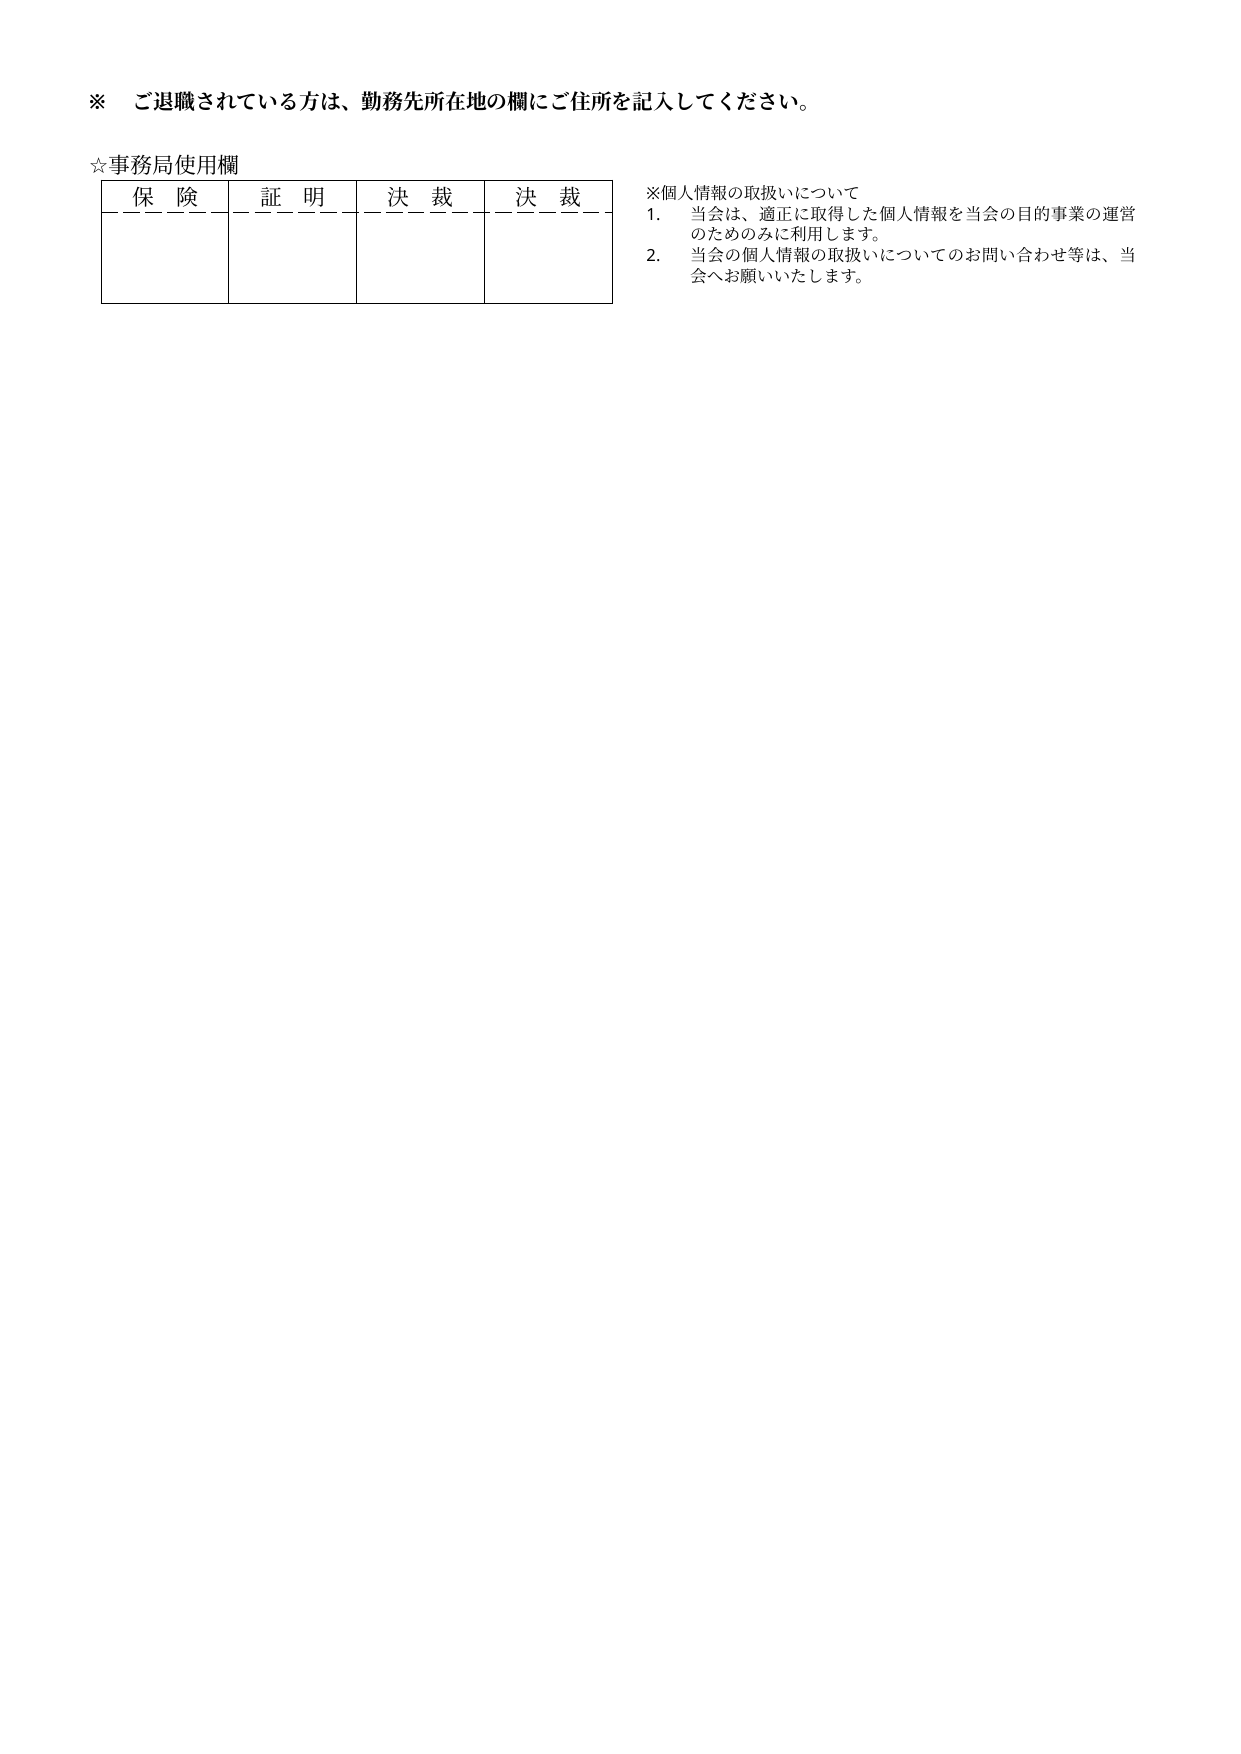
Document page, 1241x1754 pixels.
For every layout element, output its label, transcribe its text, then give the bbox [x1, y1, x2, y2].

table_header 証 明 [229, 181, 356, 212]
table_cell [357, 212, 484, 303]
table_cell [229, 212, 356, 303]
list ☆事務局使用欄 [89, 148, 1152, 179]
table_header 決 裁 [357, 181, 484, 212]
table_header 決 裁 [485, 181, 612, 212]
table_header 保 険 [102, 181, 228, 212]
table_cell [102, 212, 228, 303]
table_cell [485, 212, 612, 303]
list ご退職されている方は、勤務先所在地の欄にご住所を記入してください。 [89, 85, 1152, 116]
